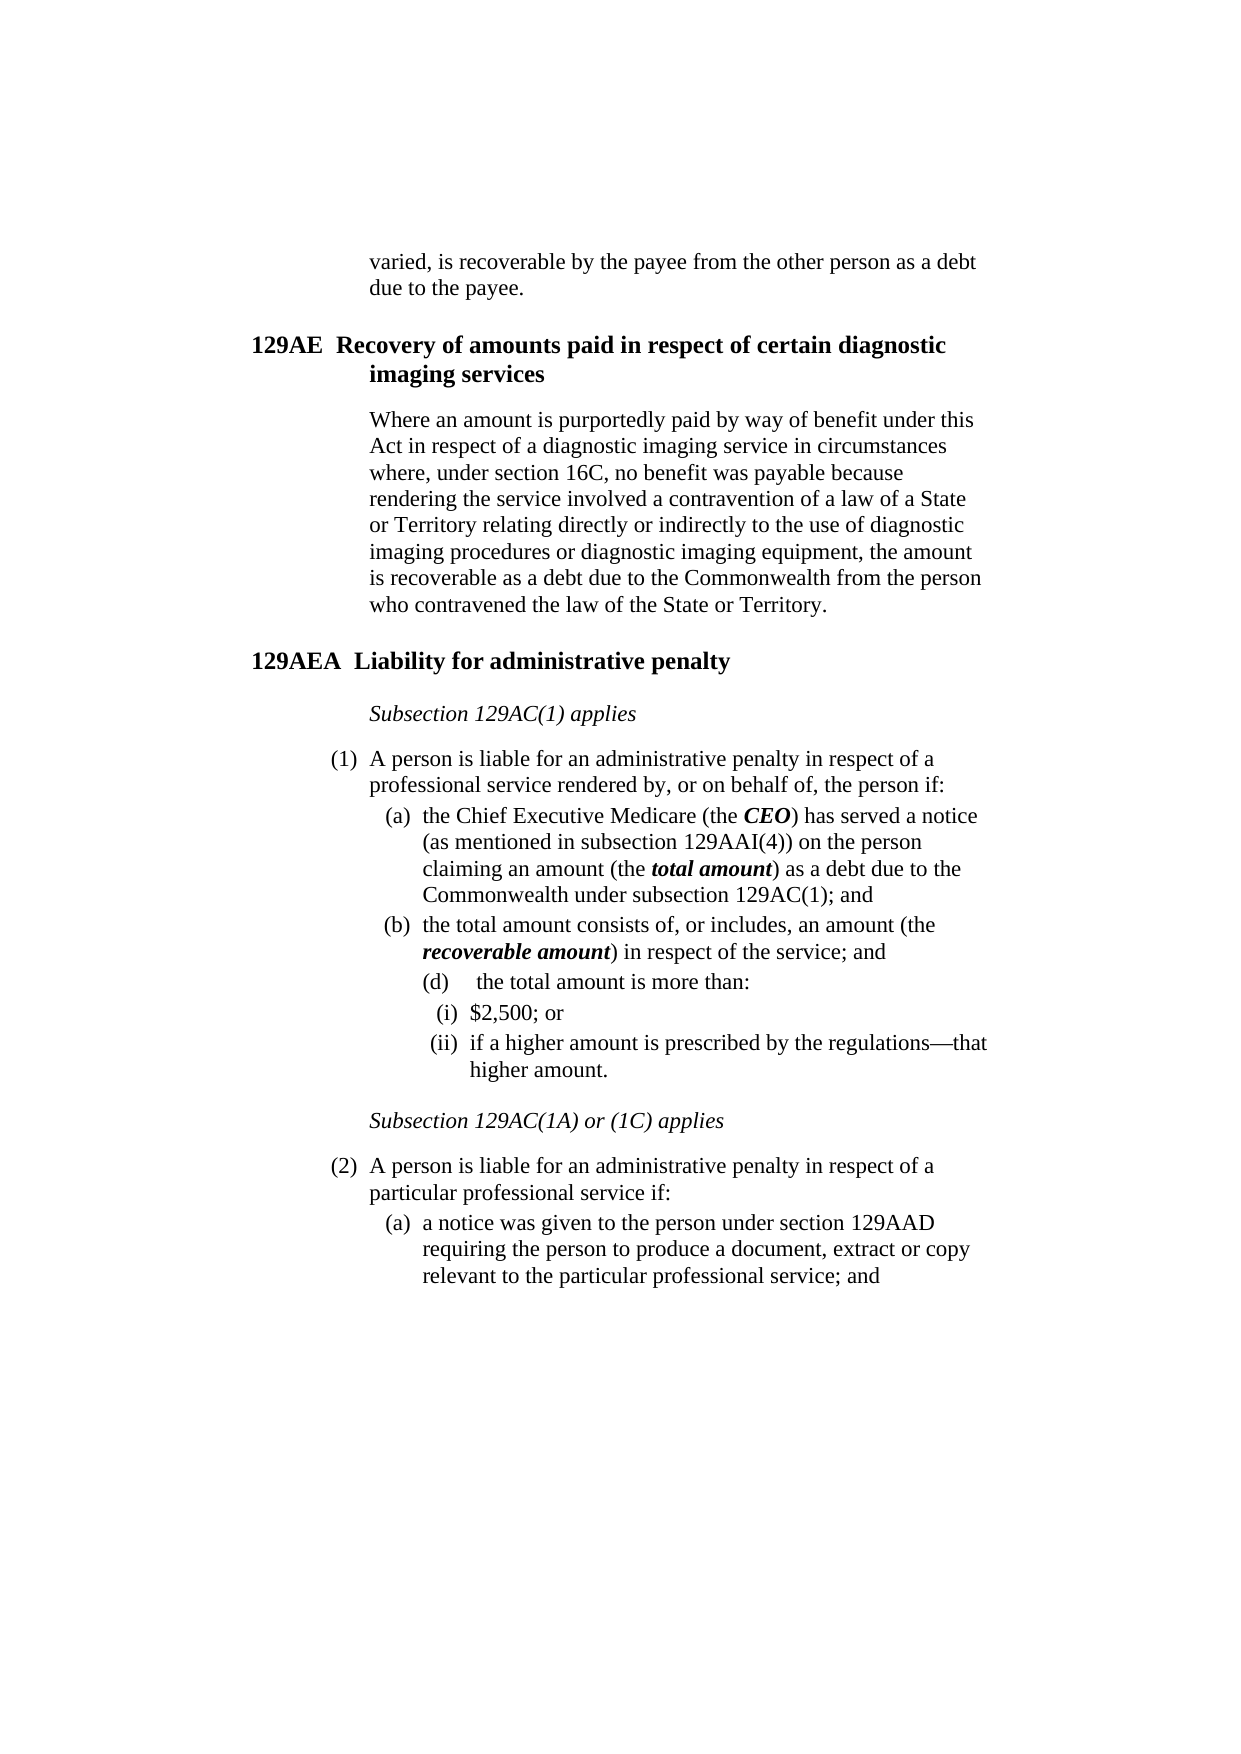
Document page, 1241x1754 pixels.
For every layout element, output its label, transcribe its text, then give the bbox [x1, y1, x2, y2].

text (b) the total amount consists of, or includes, an amount (the recoverable amount) in respect of the service; and [251, 911, 989, 964]
text Subsection 129AC(1) applies [369, 700, 989, 726]
text (d) the total amount is more than: [251, 968, 989, 995]
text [251, 248, 989, 301]
text 129AEA Liability for administrative penalty [251, 646, 989, 675]
text Where an amount is purportedly paid by way of benefit under this Act in respect of a diagnostic imaging service in circumstances where, under section 16C, no benefit was payable because rendering the service involved a contravention of a law of a State or Territory relating directly or indirectly to the use of diagnostic imaging procedures or diagnostic imaging equipment, the amount is recoverable as a debt due to the Commonwealth from the person who contravened the law of the State or Territory. [251, 406, 989, 617]
text (ii) if a higher amount is prescribed by the regulations—that higher amount. [251, 1029, 989, 1082]
text (2) A person is liable for an administrative penalty in respect of a particular professional service if: [251, 1152, 989, 1205]
text (i) $2,500; or [251, 999, 989, 1025]
text (a) a notice was given to the person under section 129AAD requiring the person to produce a document, extract or copy relevant to the particular professional service; and [251, 1209, 989, 1288]
text Subsection 129AC(1A) or (1C) applies [369, 1107, 989, 1133]
text 129AE Recovery of amounts paid in respect of certain diagnostic imaging services [251, 330, 989, 387]
text (a) the Chief Executive Medicare (the CEO) has served a notice (as mentioned in subsection 129AAI(4)) on the person claiming an amount (the total amount) as a debt due to the Commonwealth under subsection 129AC(1); and [251, 802, 989, 907]
text (1) A person is liable for an administrative penalty in respect of a professional service rendered by, or on behalf of, the person if: [251, 745, 989, 798]
